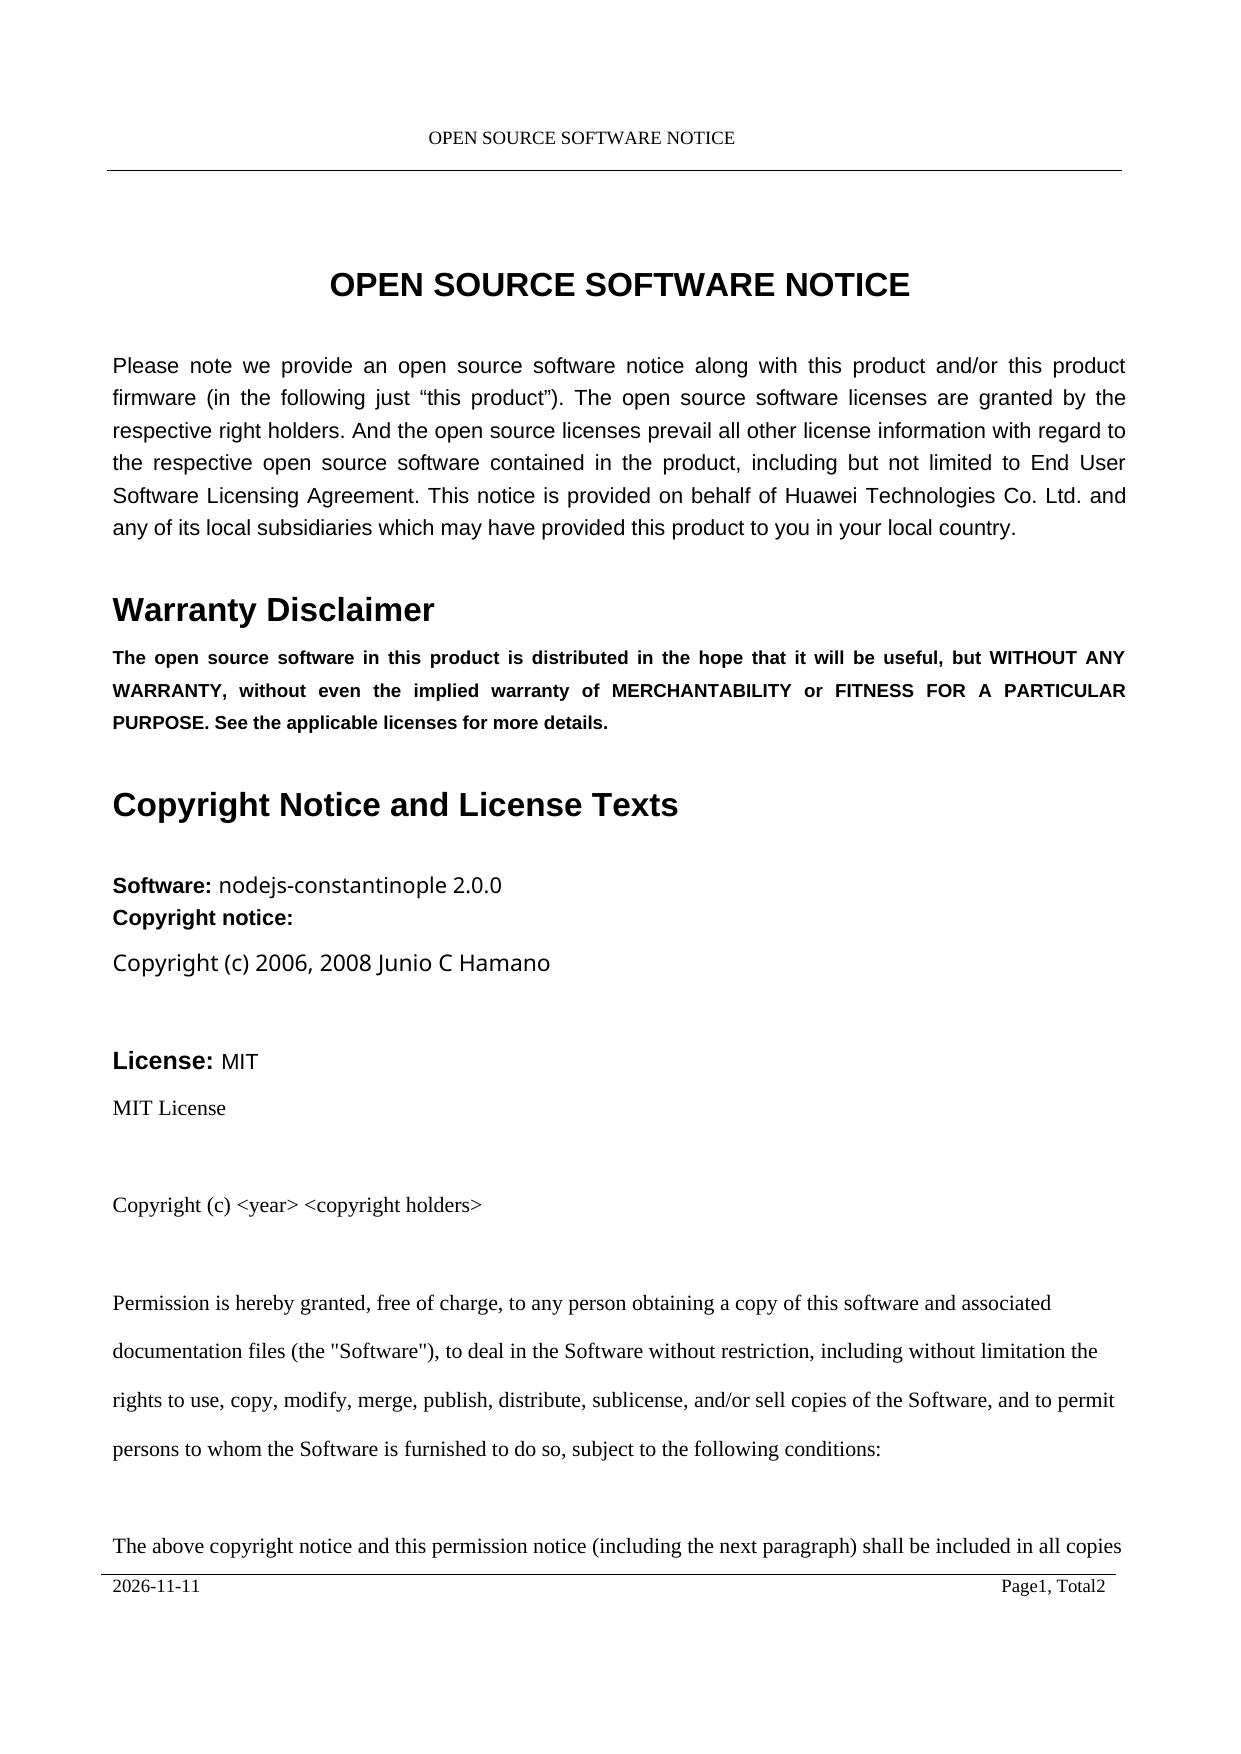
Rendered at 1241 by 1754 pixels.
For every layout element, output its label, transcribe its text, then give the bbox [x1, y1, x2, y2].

text Warranty Disclaimer [112, 576, 1128, 641]
text Copyright notice: [112, 901, 1128, 934]
text Copyright (c) 2006, 2008 Junio C Hamano [112, 947, 1128, 1028]
text OPEN SOURCE SOFTWARE NOTICE [112, 251, 1128, 316]
text Copyright Notice and License Texts [112, 771, 1128, 836]
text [112, 1091, 1128, 1562]
text The open source software in this product is distributed in the hope that it will be useful, but WITHOUT ANY WARRANTY, without even the implied warranty of MERCHANTABILITY or FITNESS FOR A PARTICULAR PURPOSE. See the applicable licenses for more details. [112, 641, 1128, 739]
text Software: nodejs-constantinople 2.0.0 [112, 869, 1128, 901]
text License: MIT [112, 1044, 1128, 1077]
text Please note we provide an open source software notice along with this product and/or this product firmware (in the following just “this product”). The open source software licenses are granted by the respective right holders. And the open source licenses prevail all other license information with regard to the respective open source software contained in the product, including but not limited to End User Software Licensing Agreement. This notice is provided on behalf of Huawei Technologies Co. Ltd. and any of its local subsidiaries which may have provided this product to you in your local country. [112, 349, 1128, 544]
